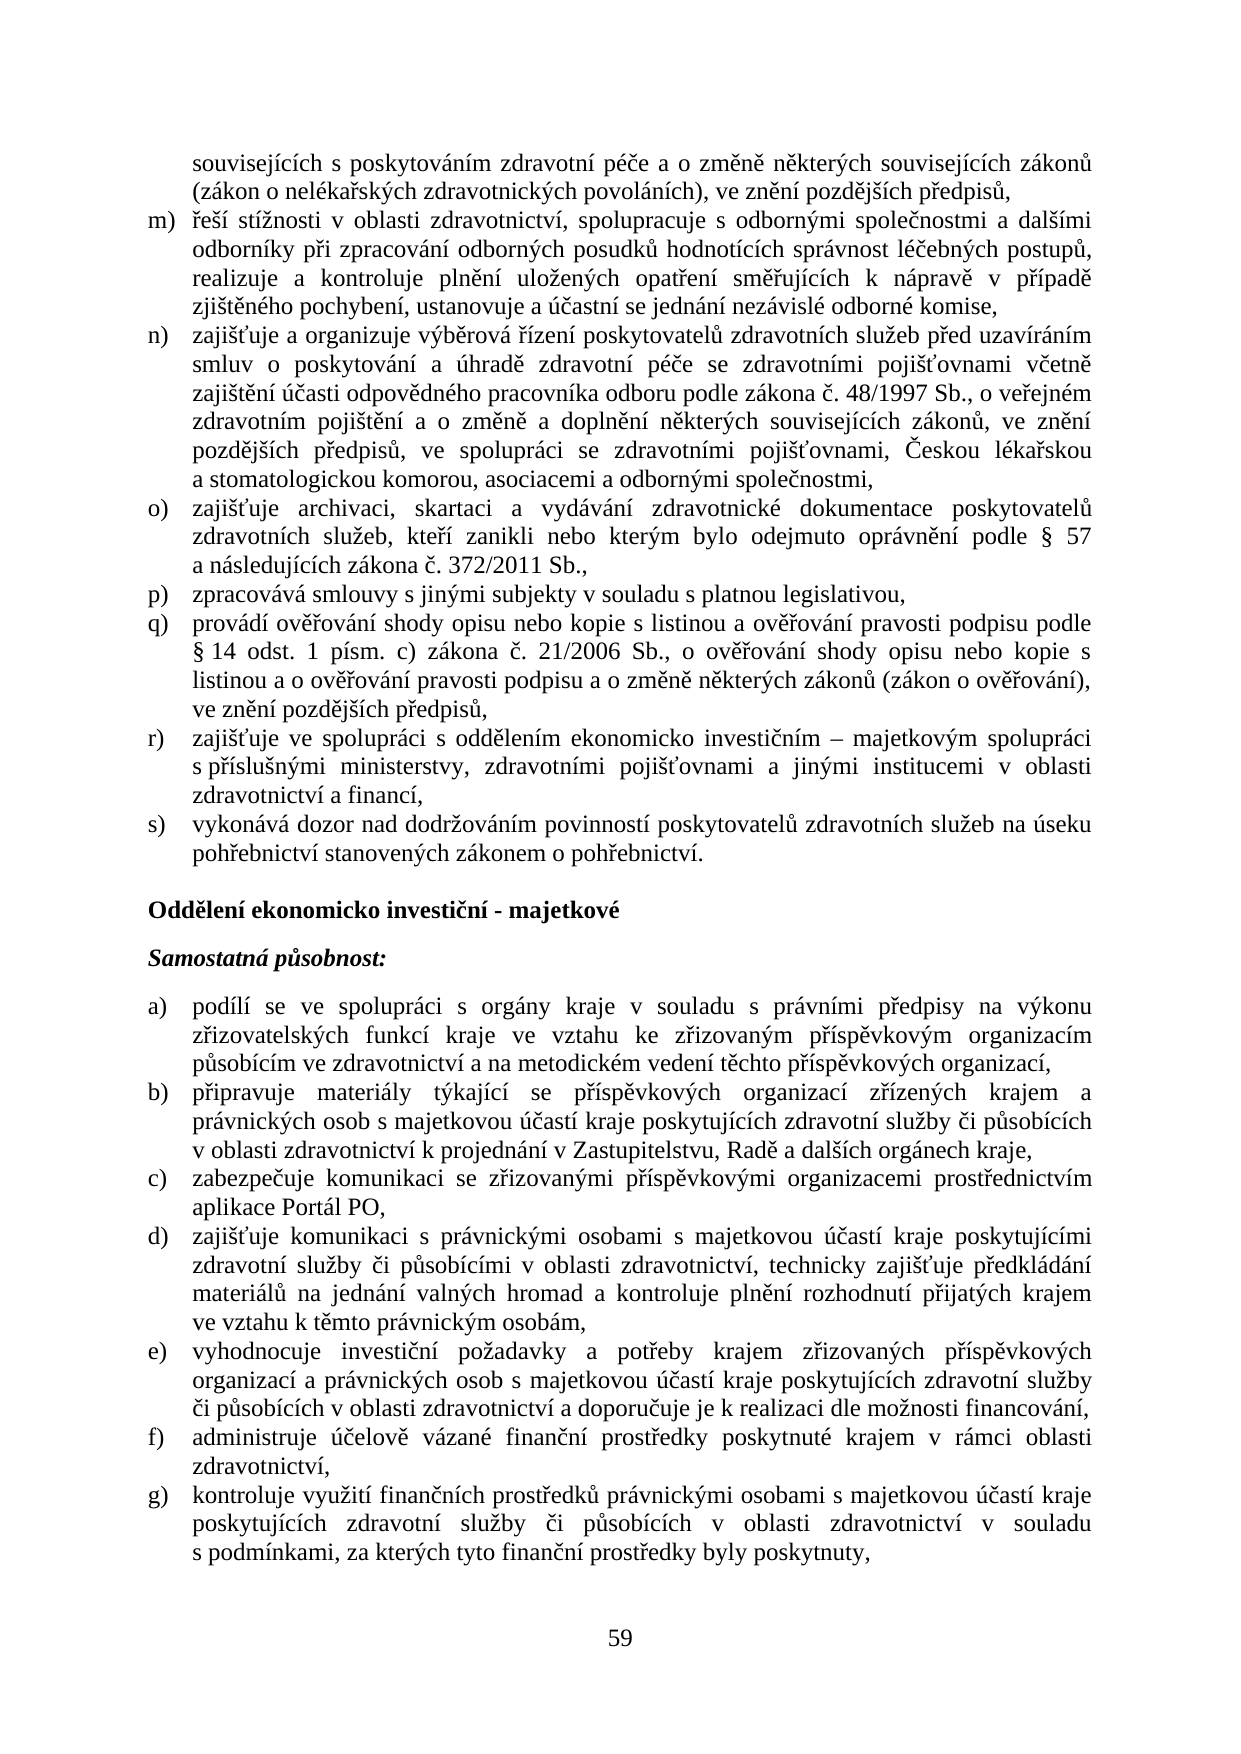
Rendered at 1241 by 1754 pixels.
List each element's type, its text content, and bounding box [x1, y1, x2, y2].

text c) zabezpečuje komunikaci se zřizovanými příspěvkovými organizacemi prostřednictvím aplikace Portál PO, [148, 1163, 1093, 1221]
text Samostatná působnost: [148, 943, 1093, 972]
text d) zajišťuje komunikaci s právnickými osobami s majetkovou účastí kraje poskytujícími zdravotní služby či působícími v oblasti zdravotnictví, technicky zajišťuje předkládání materiálů na jednání valných hromad a kontroluje plnění rozhodnutí přijatých krajem ve vztahu k těmto právnickým osobám, [148, 1221, 1093, 1336]
text n) zajišťuje a organizuje výběrová řízení poskytovatelů zdravotních služeb před uzavíráním smluv o poskytování a úhradě zdravotní péče se zdravotními pojišťovnami včetně zajištění účasti odpovědného pracovníka odboru podle zákona č. 48/1997 Sb., o veřejném zdravotním pojištění a o změně a doplnění některých souvisejících zákonů, ve znění pozdějších předpisů, ve spolupráci se zdravotními pojišťovnami, Českou lékařskou a stomatologickou komorou, asociacemi a odbornými společnostmi, [148, 320, 1093, 493]
text b) připravuje materiály týkající se příspěvkových organizací zřízených krajem a právnických osob s majetkovou účastí kraje poskytujících zdravotní služby či působících v oblasti zdravotnictví k projednání v Zastupitelstvu, Radě a dalších orgánech kraje, [148, 1077, 1093, 1163]
text m) řeší stížnosti v oblasti zdravotnictví, spolupracuje s odbornými společnostmi a dalšími odborníky při zpracování odborných posudků hodnotících správnost léčebných postupů, realizuje a kontroluje plnění uložených opatření směřujících k nápravě v případě zjištěného pochybení, ustanovuje a účastní se jednání nezávislé odborné komise, [148, 205, 1093, 320]
text s) vykonává dozor nad dodržováním povinností poskytovatelů zdravotních služeb na úseku pohřebnictví stanovených zákonem o pohřebnictví. [148, 809, 1093, 866]
text e) vyhodnocuje investiční požadavky a potřeby krajem zřizovaných příspěvkových organizací a právnických osob s majetkovou účastí kraje poskytujících zdravotní služby či působících v oblasti zdravotnictví a doporučuje je k realizaci dle možnosti financování, [148, 1336, 1093, 1422]
text a) podílí se ve spolupráci s orgány kraje v souladu s právními předpisy na výkonu zřizovatelských funkcí kraje ve vztahu ke zřizovaným příspěvkovým organizacím působícím ve zdravotnictví a na metodickém vedení těchto příspěvkových organizací, [148, 991, 1093, 1077]
text p) zpracovává smlouvy s jinými subjekty v souladu s platnou legislativou, [148, 579, 1093, 608]
text o) zajišťuje archivaci, skartaci a vydávání zdravotnické dokumentace poskytovatelů zdravotních služeb, kteří zanikli nebo kterým bylo odejmuto oprávnění podle § 57 a následujících zákona č. 372/2011 Sb., [148, 493, 1093, 579]
text g) kontroluje využití finančních prostředků právnickými osobami s majetkovou účastí kraje poskytujících zdravotní služby či působících v oblasti zdravotnictví v souladu s podmínkami, za kterých tyto finanční prostředky byly poskytnuty, [148, 1480, 1093, 1566]
text f) administruje účelově vázané finanční prostředky poskytnuté krajem v rámci oblasti zdravotnictví, [148, 1422, 1093, 1480]
text Oddělení ekonomicko investiční - majetkové [148, 895, 1093, 924]
text r) zajišťuje ve spolupráci s oddělením ekonomicko investičním – majetkovým spolupráci s příslušnými ministerstvy, zdravotními pojišťovnami a jinými institucemi v oblasti zdravotnictví a financí, [148, 723, 1093, 809]
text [148, 148, 1093, 205]
text q) provádí ověřování shody opisu nebo kopie s listinou a ověřování pravosti podpisu podle § 14 odst. 1 písm. c) zákona č. 21/2006 Sb., o ověřování shody opisu nebo kopie s listinou a o ověřování pravosti podpisu a o změně některých zákonů (zákon o ověřování), ve znění pozdějších předpisů, [148, 608, 1093, 723]
